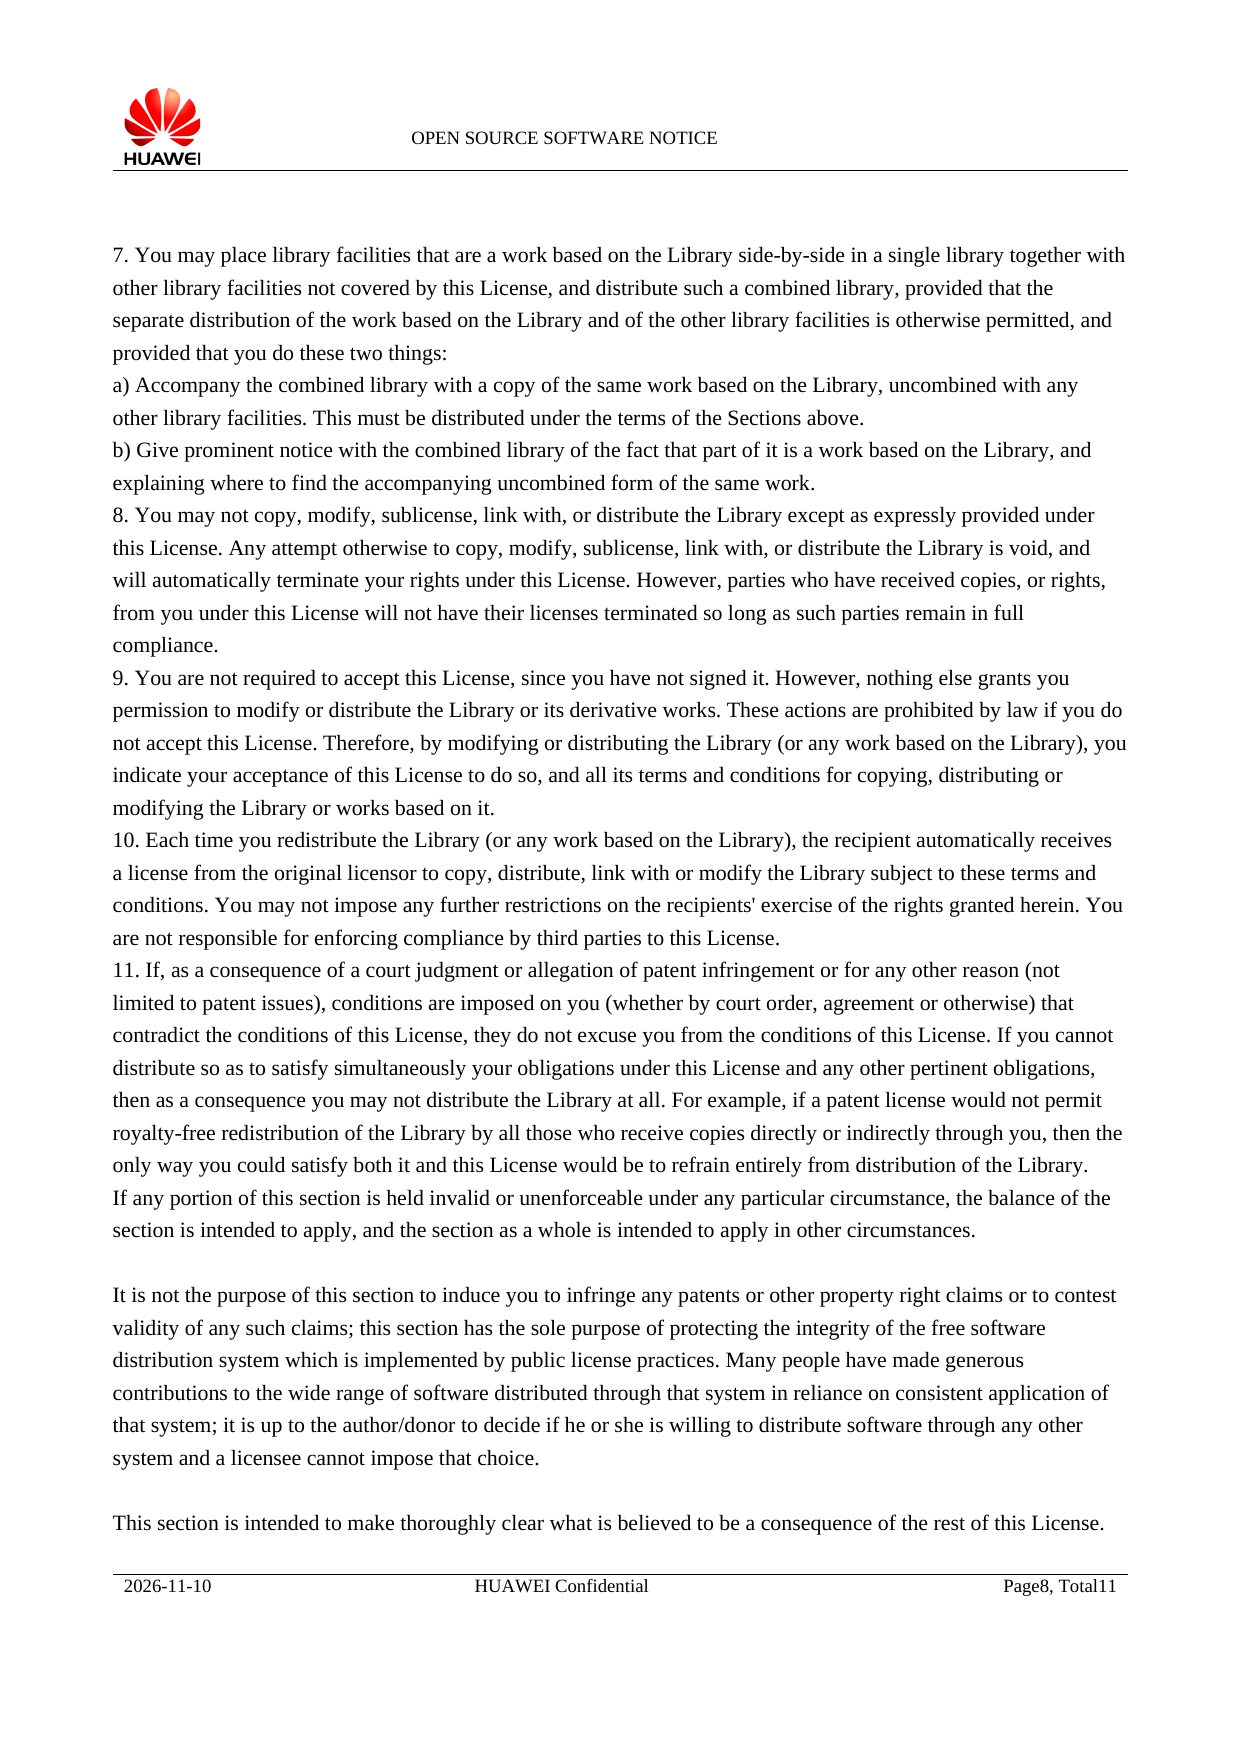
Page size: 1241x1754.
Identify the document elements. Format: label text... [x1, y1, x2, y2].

picture [124, 88, 201, 165]
